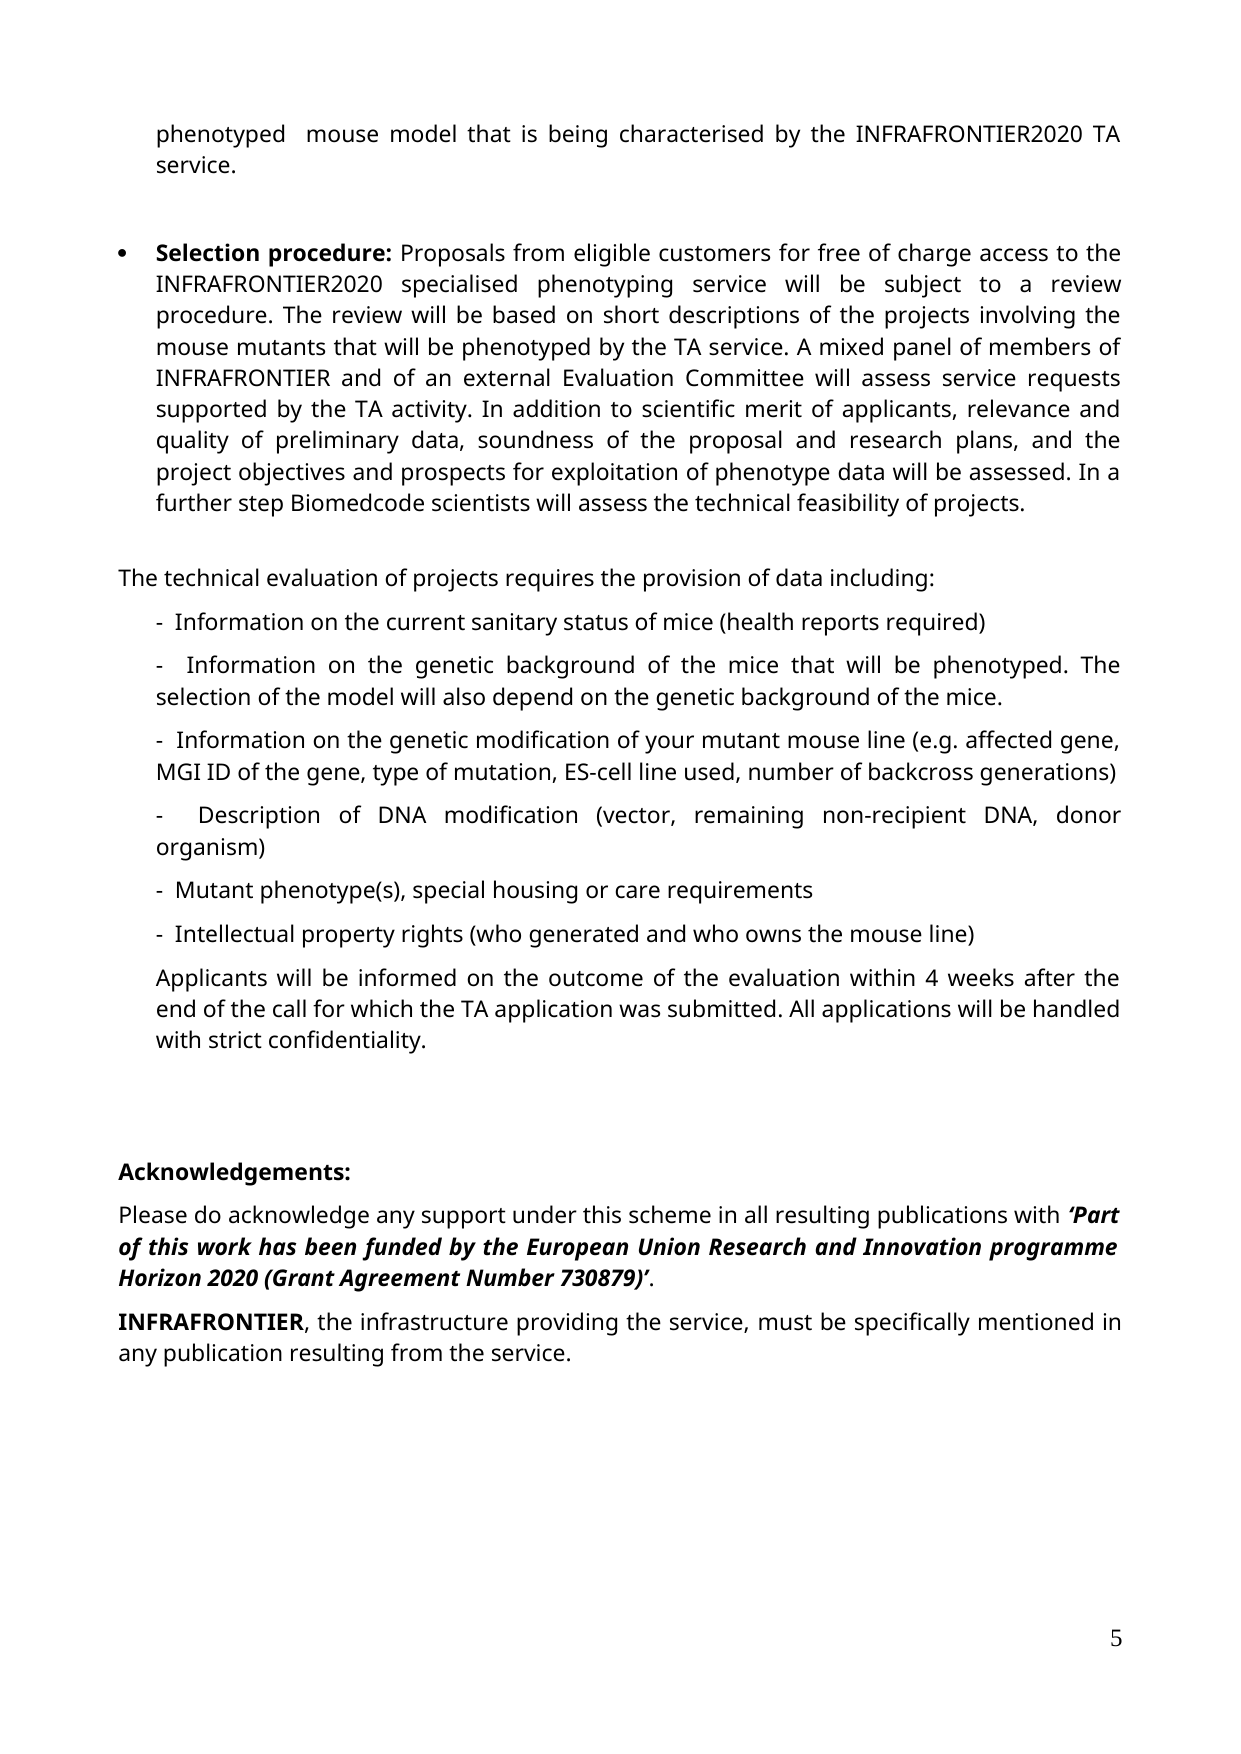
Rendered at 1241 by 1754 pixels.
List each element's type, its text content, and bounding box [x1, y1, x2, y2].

text - Mutant phenotype(s), special housing or care requirements [156, 874, 1122, 906]
text - Information on the current sanitary status of mice (health reports required) [156, 606, 1122, 637]
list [118, 118, 1122, 181]
list Selection procedure: Proposals from eligible customers for free of charge access to the INFRAFRONTIER2020 specialised phenotyping service will be subject to a review procedure. The review will be based on short descriptions of the projects involving the mouse mutants that will be phenotyped by the TA service. A mixed panel of members of INFRAFRONTIER and of an external Evaluation Committee will assess service requests supported by the TA activity. In addition to scientific merit of applicants, relevance and quality of preliminary data, soundness of the proposal and research plans, and the project objectives and prospects for exploitation of phenotype data will be assessed. In a further step Biomedcode scientists will assess the technical feasibility of projects. [118, 237, 1122, 518]
text - Description of DNA modification (vector, remaining non-recipient DNA, donor organism) [156, 799, 1122, 862]
text Acknowledgements: [118, 1156, 1122, 1187]
text - Intellectual property rights (who generated and who owns the mouse line) [156, 918, 1122, 949]
text INFRAFRONTIER, the infrastructure providing the service, must be specifically mentioned in any publication resulting from the service. [118, 1306, 1122, 1368]
text The technical evaluation of projects requires the provision of data including: [118, 562, 1122, 593]
text Please do acknowledge any support under this scheme in all resulting publications with ‘Part of this work has been funded by the European Union Research and Innovation programme Horizon 2020 (Grant Agreement Number 730879)’. [118, 1199, 1122, 1293]
text - Information on the genetic background of the mice that will be phenotyped. The selection of the model will also depend on the genetic background of the mice. [156, 649, 1122, 712]
text - Information on the genetic modification of your mutant mouse line (e.g. affected gene, MGI ID of the gene, type of mutation, ES-cell line used, number of backcross generations) [156, 724, 1122, 787]
text Applicants will be informed on the outcome of the evaluation within 4 weeks after the end of the call for which the TA application was submitted. All applications will be handled with strict confidentiality. [156, 962, 1122, 1056]
